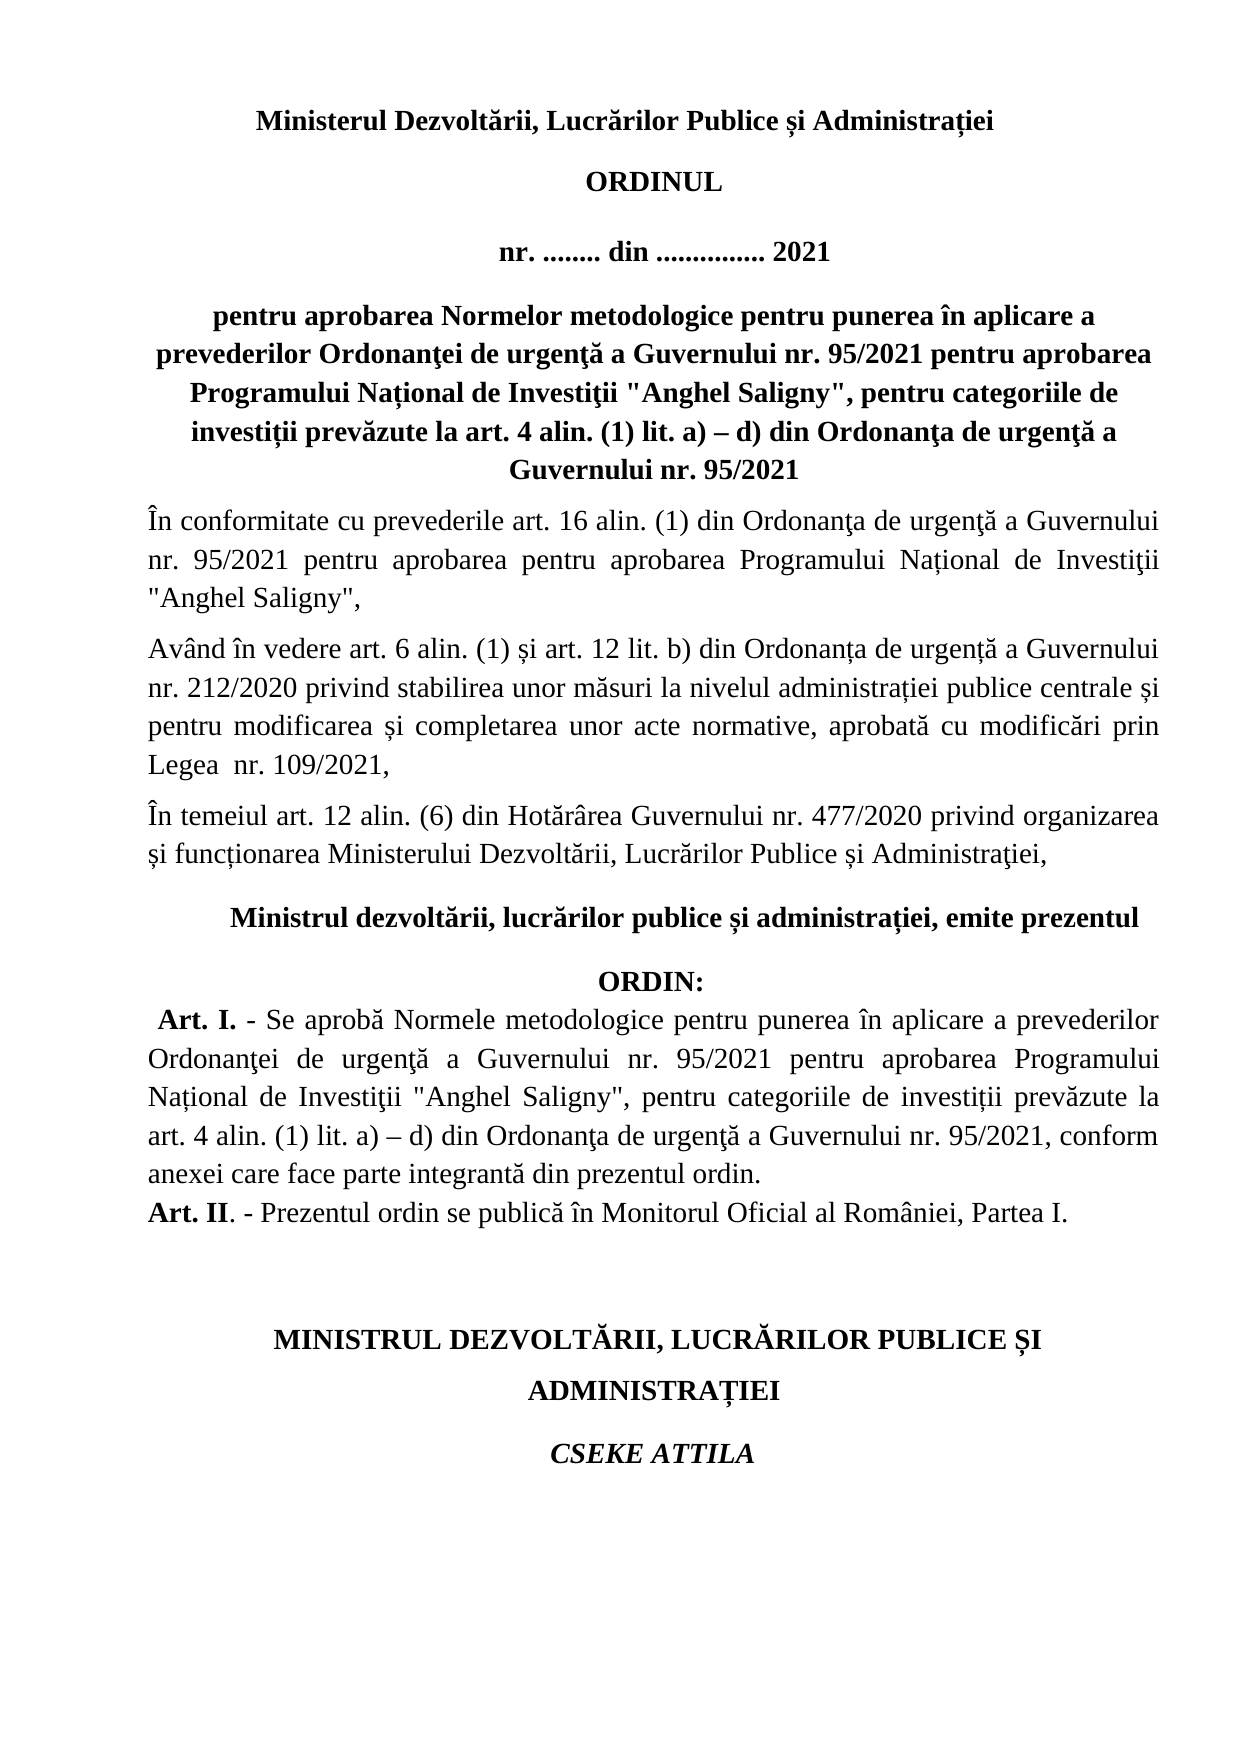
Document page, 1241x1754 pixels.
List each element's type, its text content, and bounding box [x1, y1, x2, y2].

text nr. ........ din ............... 2021 [389, 234, 1211, 268]
text Ministerul Dezvoltării, Lucrărilor Publice și Administrației [89, 103, 1161, 137]
text Art. I. - Se aprobă Normele metodologice pentru punerea în aplicare a prevederilor Ordonanţei de urgenţă a Guvernului nr. 95/2021 pentru aprobarea Programului Național de Investiţii "Anghel Saligny", pentru categoriile de investiții prevăzute la art. 4 alin. (1) lit. a) – d) din Ordonanţa de urgenţă a Guvernului nr. 95/2021, conform anexei care face parte integrantă din prezentul ordin. [148, 1002, 1161, 1190]
text Art. II. - Prezentul ordin se publică în Monitorul Oficial al României, Partea I. [148, 1195, 1161, 1228]
text MINISTRUL DEZVOLTĂRII, LUCRĂRILOR PUBLICE ȘI [148, 1322, 1161, 1356]
text CSEKE ATTILA [148, 1437, 1161, 1470]
text ORDINUL [89, 164, 1161, 197]
text În temeiul art. 12 alin. (6) din Hotărârea Guvernului nr. 477/2020 privind organizarea și funcționarea Ministerului Dezvoltării, Lucrărilor Publice și Administraţiei, [148, 798, 1161, 870]
text ADMINISTRAȚIEI [148, 1373, 1161, 1407]
text ORDIN: [148, 964, 1161, 997]
text În conformitate cu prevederile art. 16 alin. (1) din Ordonanţa de urgenţă a Guvernului nr. 95/2021 pentru aprobarea pentru aprobarea Programului Național de Investiţii "Anghel Saligny", [148, 503, 1161, 614]
text pentru aprobarea Normelor metodologice pentru punerea în aplicare a prevederilor Ordonanţei de urgenţă a Guvernului nr. 95/2021 pentru aprobarea Programului Național de Investiţii "Anghel Saligny", pentru categoriile de investiții prevăzute la art. 4 alin. (1) lit. a) – d) din Ordonanţa de urgenţă a Guvernului nr. 95/2021 [148, 298, 1161, 486]
text Ministrul dezvoltării, lucrărilor publice și administrației, emite prezentul [148, 900, 1161, 934]
text Având în vedere art. 6 alin. (1) și art. 12 lit. b) din Ordonanța de urgență a Guvernului nr. 212/2020 privind stabilirea unor măsuri la nivelul administrației publice centrale și pentru modificarea și completarea unor acte normative, aprobată cu modificări prin Legea nr. 109/2021, [148, 631, 1161, 781]
